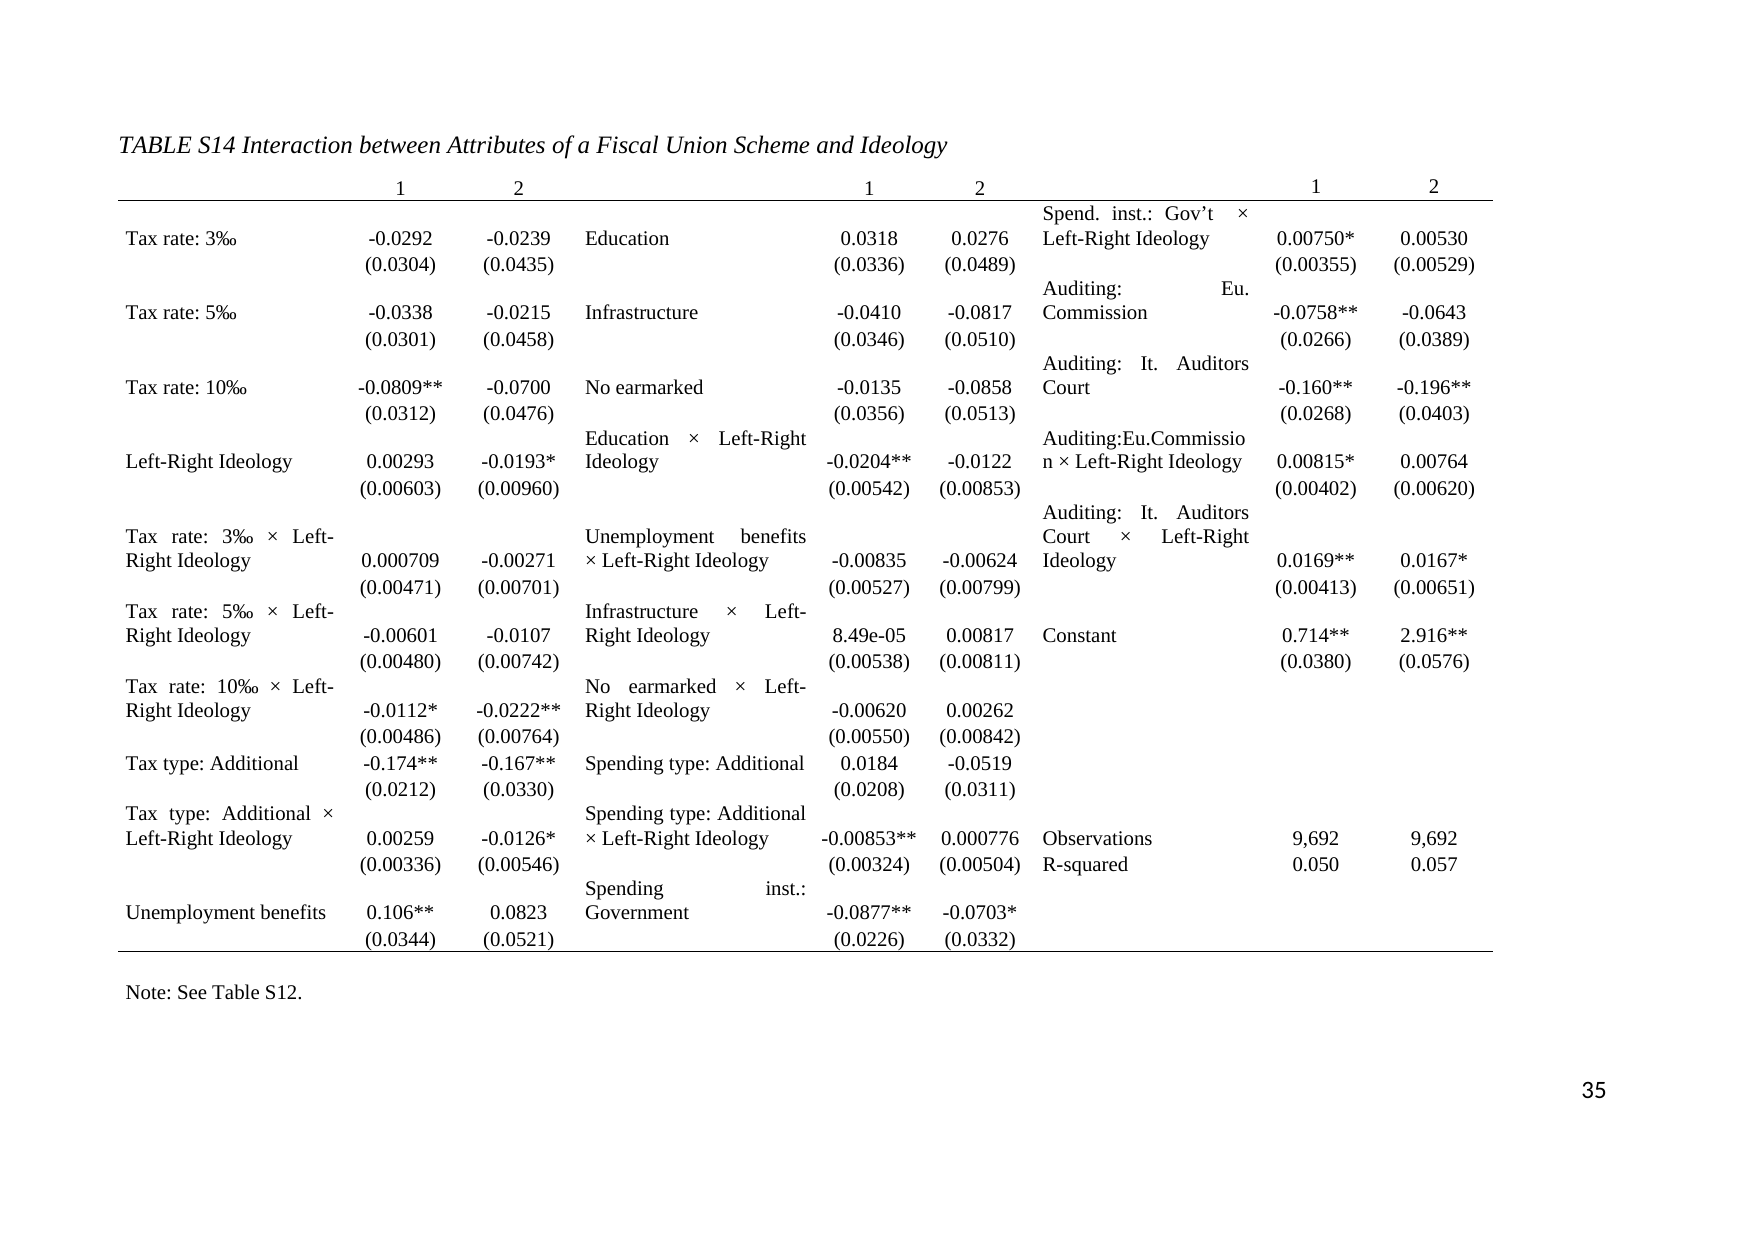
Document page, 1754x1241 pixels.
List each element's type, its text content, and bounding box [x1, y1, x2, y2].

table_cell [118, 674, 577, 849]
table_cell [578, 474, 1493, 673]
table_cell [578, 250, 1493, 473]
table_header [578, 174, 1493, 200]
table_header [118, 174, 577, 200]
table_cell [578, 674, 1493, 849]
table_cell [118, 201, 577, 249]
subtitle TABLE S14 Interaction between Attributes of a Fiscal Union Scheme and Ideology [118, 131, 1606, 159]
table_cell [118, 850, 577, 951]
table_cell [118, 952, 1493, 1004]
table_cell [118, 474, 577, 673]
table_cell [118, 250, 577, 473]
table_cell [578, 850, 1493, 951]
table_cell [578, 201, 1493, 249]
